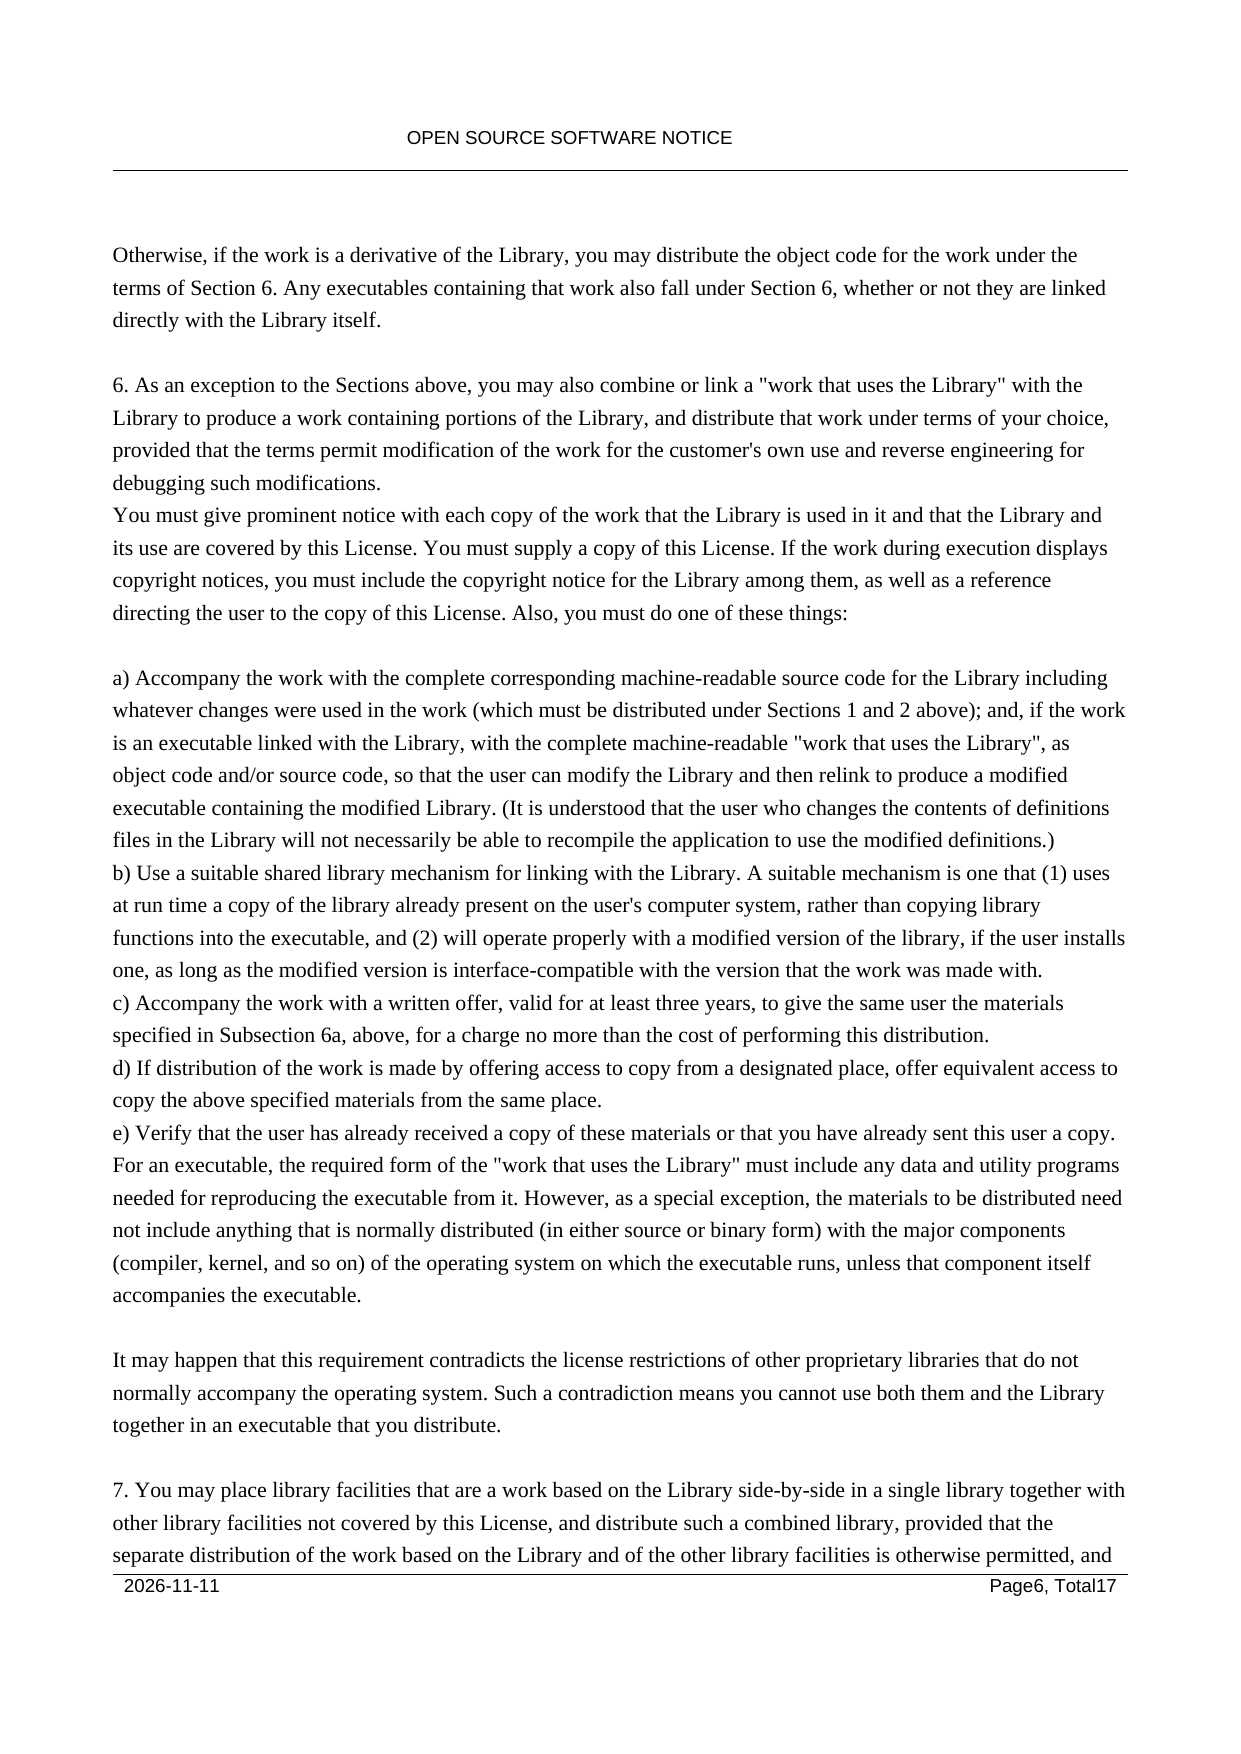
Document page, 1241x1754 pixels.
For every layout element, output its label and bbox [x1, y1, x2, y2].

text [112, 206, 1128, 1571]
